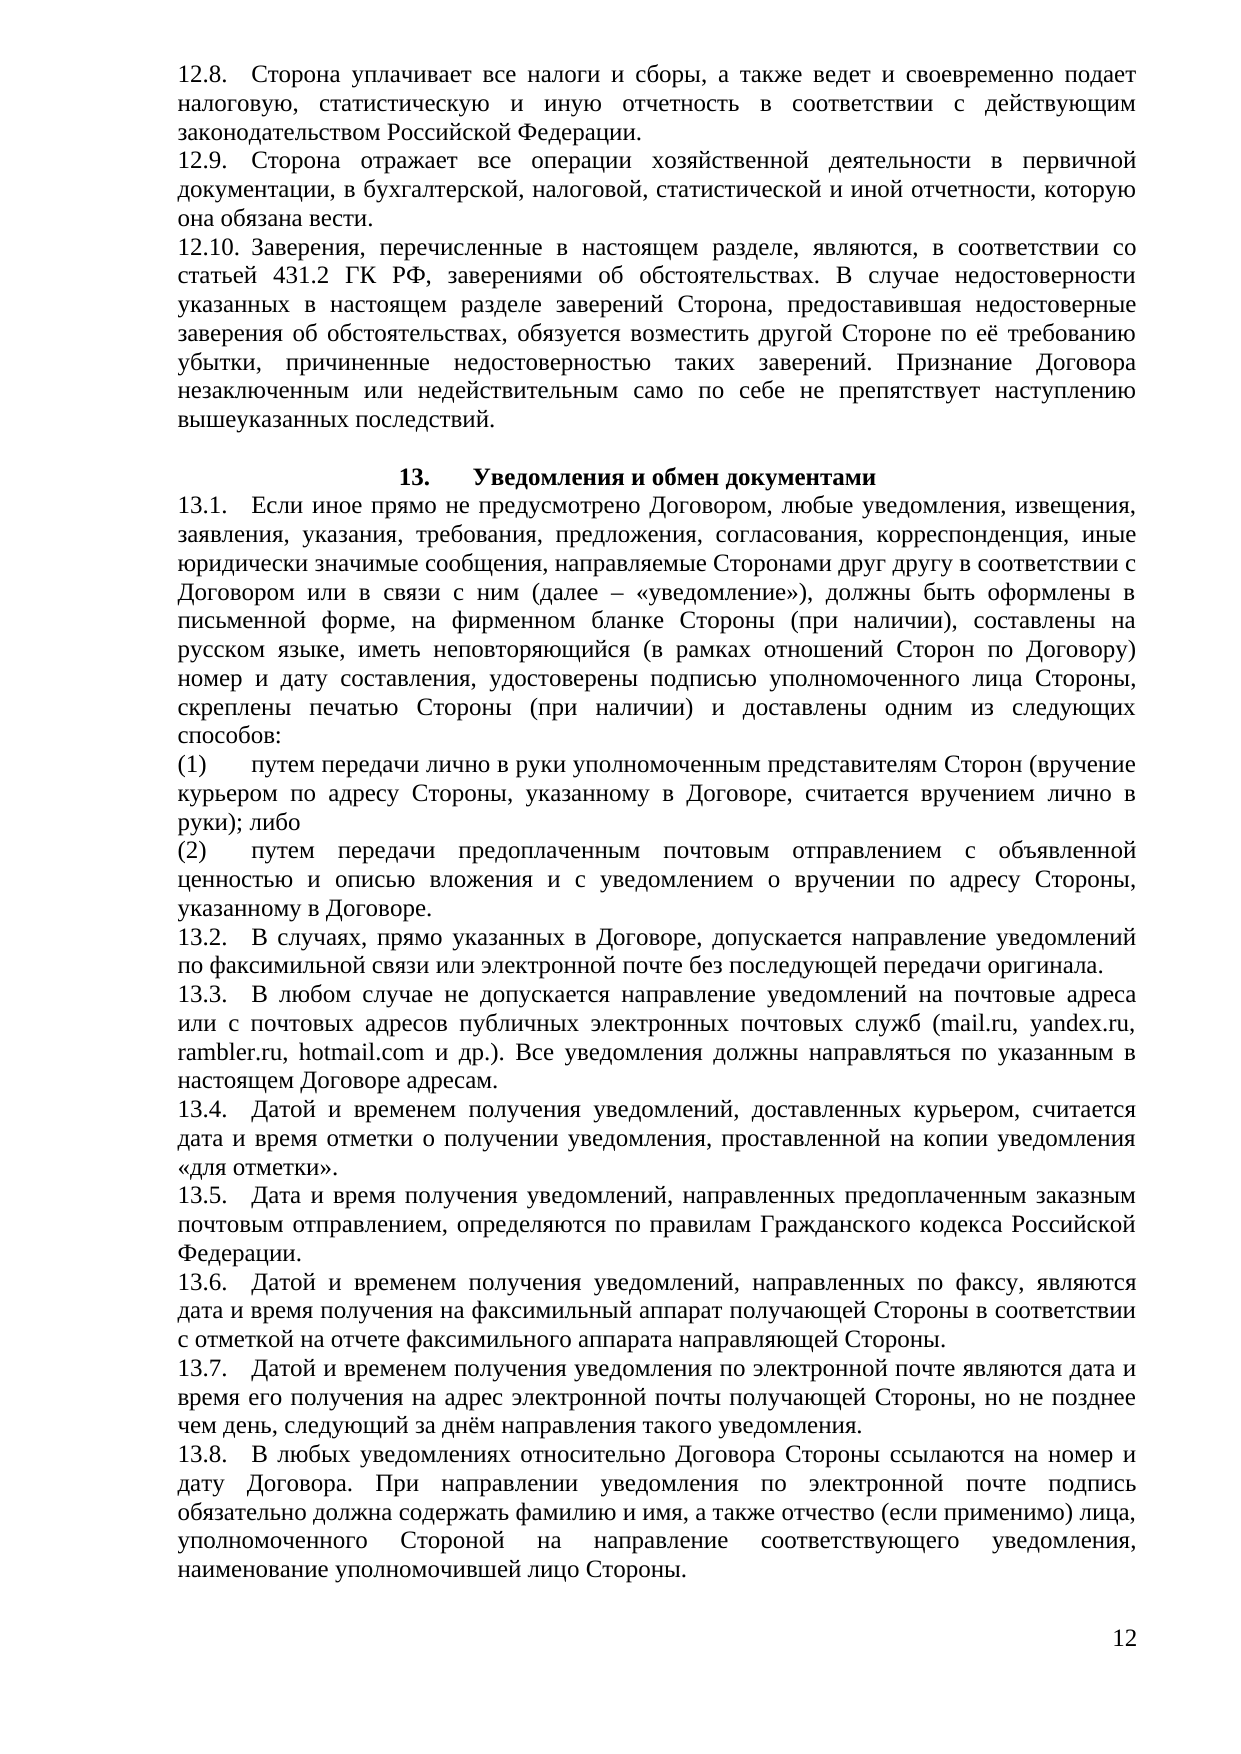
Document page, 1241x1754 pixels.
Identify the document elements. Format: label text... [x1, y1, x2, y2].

list 13.4. Датой и временем получения уведомлений, доставленных курьером, считается дата и время отметки о получении уведомления, проставленной на копии уведомления «для отметки». [177, 1094, 1137, 1180]
list 13. Уведомления и обмен документами [325, 462, 1137, 490]
list 13.5. Дата и время получения уведомлений, направленных предоплаченным заказным почтовым отправлением, определяются по правилам Гражданского кодекса Российской Федерации. [177, 1180, 1137, 1267]
list 13.1. Если иное прямо не предусмотрено Договором, любые уведомления, извещения, заявления, указания, требования, предложения, согласования, корреспонденция, иные юридически значимые сообщения, направляемые Сторонами друг другу в соответствии с Договором или в связи с ним (далее – «уведомление»), должны быть оформлены в письменной форме, на фирменном бланке Стороны (при наличии), составлены на русском языке, иметь неповторяющийся (в рамках отношений Сторон по Договору) номер и дату составления, удостоверены подписью уполномоченного лица Стороны, скреплены печатью Стороны (при наличии) и доставлены одним из следующих способов: [177, 490, 1137, 749]
list 13.7. Датой и временем получения уведомления по электронной почте являются дата и время его получения на адрес электронной почты получающей Стороны, но не позднее чем день, следующий за днём направления такого уведомления. [177, 1353, 1137, 1439]
list (2) путем передачи предоплаченным почтовым отправлением с объявленной ценностью и описью вложения и с уведомлением о вручении по адресу Стороны, указанному в Договоре. [177, 835, 1137, 922]
list 12.8. Сторона уплачивает все налоги и сборы, а также ведет и своевременно подает налоговую, статистическую и иную отчетность в соответствии с действующим законодательством Российской Федерации. [177, 59, 1137, 145]
list 13.2. В случаях, прямо указанных в Договоре, допускается направление уведомлений по факсимильной связи или электронной почте без последующей передачи оригинала. [177, 922, 1137, 979]
list (1) путем передачи лично в руки уполномоченным представителям Сторон (вручение курьером по адресу Стороны, указанному в Договоре, считается вручением лично в руки); либо [177, 749, 1137, 835]
list 12.10. Заверения, перечисленные в настоящем разделе, являются, в соответствии со статьей 431.2 ГК РФ, заверениями об обстоятельствах. В случае недостоверности указанных в настоящем разделе заверений Сторона, предоставившая недостоверные заверения об обстоятельствах, обязуется возместить другой Стороне по её требованию убытки, причиненные недостоверностью таких заверений. Признание Договора незаключенным или недействительным само по себе не препятствует наступлению вышеуказанных последствий. [177, 232, 1137, 433]
list 13.3. В любом случае не допускается направление уведомлений на почтовые адреса или с почтовых адресов публичных электронных почтовых служб (mail.ru, yandex.ru, rambler.ru, hotmail.com и др.). Все уведомления должны направляться по указанным в настоящем Договоре адресам. [177, 979, 1137, 1094]
list 13.6. Датой и временем получения уведомлений, направленных по факсу, являются дата и время получения на факсимильный аппарат получающей Стороны в соответствии с отметкой на отчете факсимильного аппарата направляющей Стороны. [177, 1267, 1137, 1353]
list 13.8. В любых уведомлениях относительно Договора Стороны ссылаются на номер и дату Договора. При направлении уведомления по электронной почте подпись обязательно должна содержать фамилию и имя, а также отчество (если применимо) лица, уполномоченного Стороной на направление соответствующего уведомления, наименование уполномочившей лицо Стороны. [177, 1439, 1137, 1583]
list 12.9. Сторона отражает все операции хозяйственной деятельности в первичной документации, в бухгалтерской, налоговой, статистической и иной отчетности, которую она обязана вести. [177, 145, 1137, 232]
